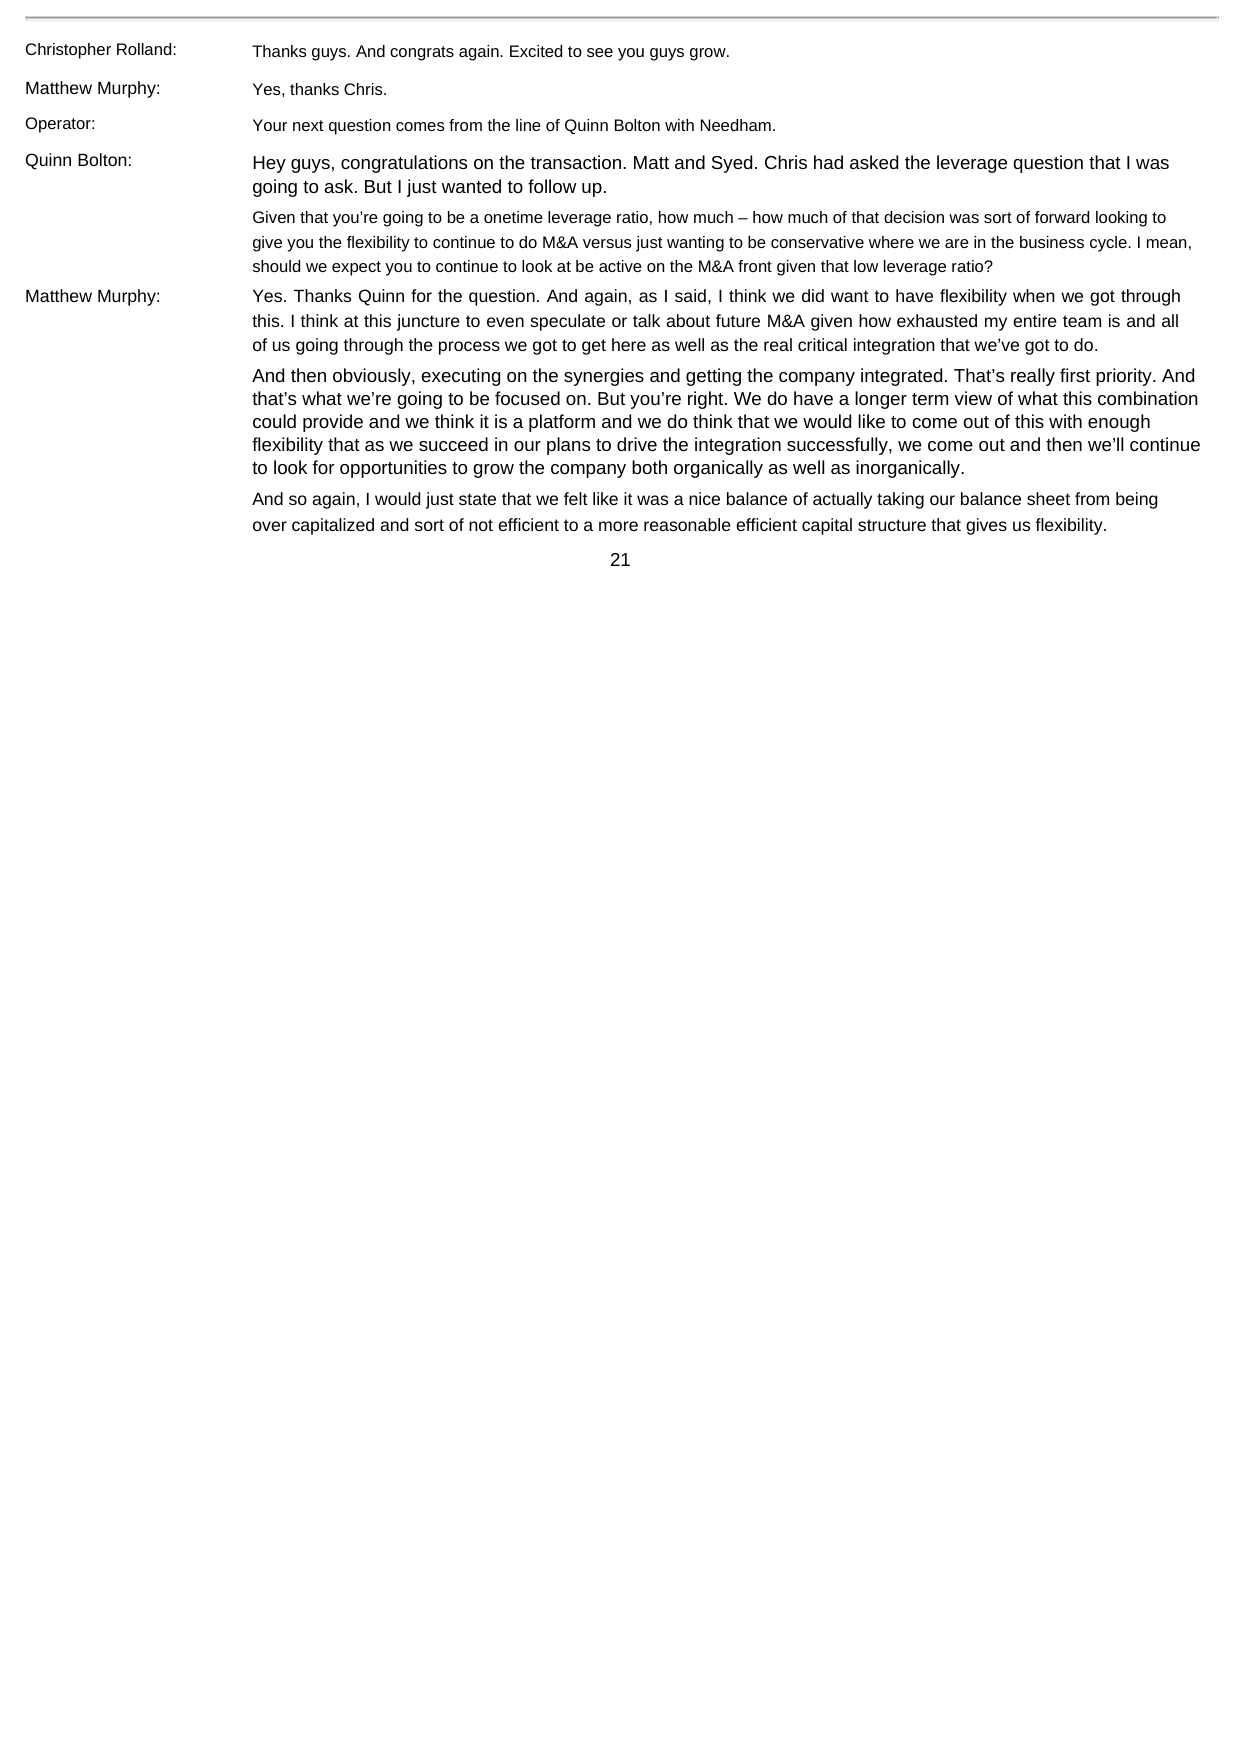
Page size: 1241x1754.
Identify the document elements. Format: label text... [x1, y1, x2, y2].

text Christopher Rolland: [25, 40, 183, 59]
text Quinn Bolton: [25, 149, 177, 170]
text Yes. Thanks Quinn for the question. And again, as I said, I think we did want to have flexibility when we got through this. I think at this juncture to even speculate or talk about future M&A given how exhausted my entire team is and all of us going through the process we got to get here as well as the real critical integration that we’ve got to do. [252, 286, 1182, 355]
picture [23, 16, 1220, 24]
text Thanks guys. And congrats again. Excited to see you guys grow. [252, 42, 1209, 61]
text And so again, I would just state that we felt like it was a nice balance of actually taking our balance sheet from being over capitalized and sort of not efficient to a more reasonable efficient capital structure that gives us flexibility. [252, 488, 1167, 535]
text Given that you’re going to be a onetime leverage ratio, how much – how much of that decision was sort of forward looking to give you the flexibility to continue to do M&A versus just wanting to be conservative where we are in the business cycle. I mean, should we expect you to continue to look at be active on the M&A front given that low leverage ratio? [252, 207, 1199, 276]
text 21 [25, 549, 1215, 570]
text Hey guys, congratulations on the transaction. Matt and Syed. Chris had asked the leverage question that I was going to ask. But I just wanted to follow up. [252, 151, 1209, 198]
text Matthew Murphy: [25, 286, 177, 307]
text Your next question comes from the line of Quinn Bolton with Needham. [252, 116, 1209, 135]
text Yes, thanks Chris. [252, 80, 1209, 99]
text And then obviously, executing on the synergies and getting the company integrated. That’s really first priority. And that’s what we’re going to be focused on. But you’re right. We do have a longer term view of what this combination could provide and we think it is a platform and we do think that we would like to come out of this with enough flexibility that as we succeed in our plans to drive the integration successfully, we come out and then we’ll continue to look for opportunities to grow the company both organically as well as inorganically. [252, 365, 1203, 479]
text Operator: [25, 113, 177, 133]
text Matthew Murphy: [25, 78, 177, 98]
